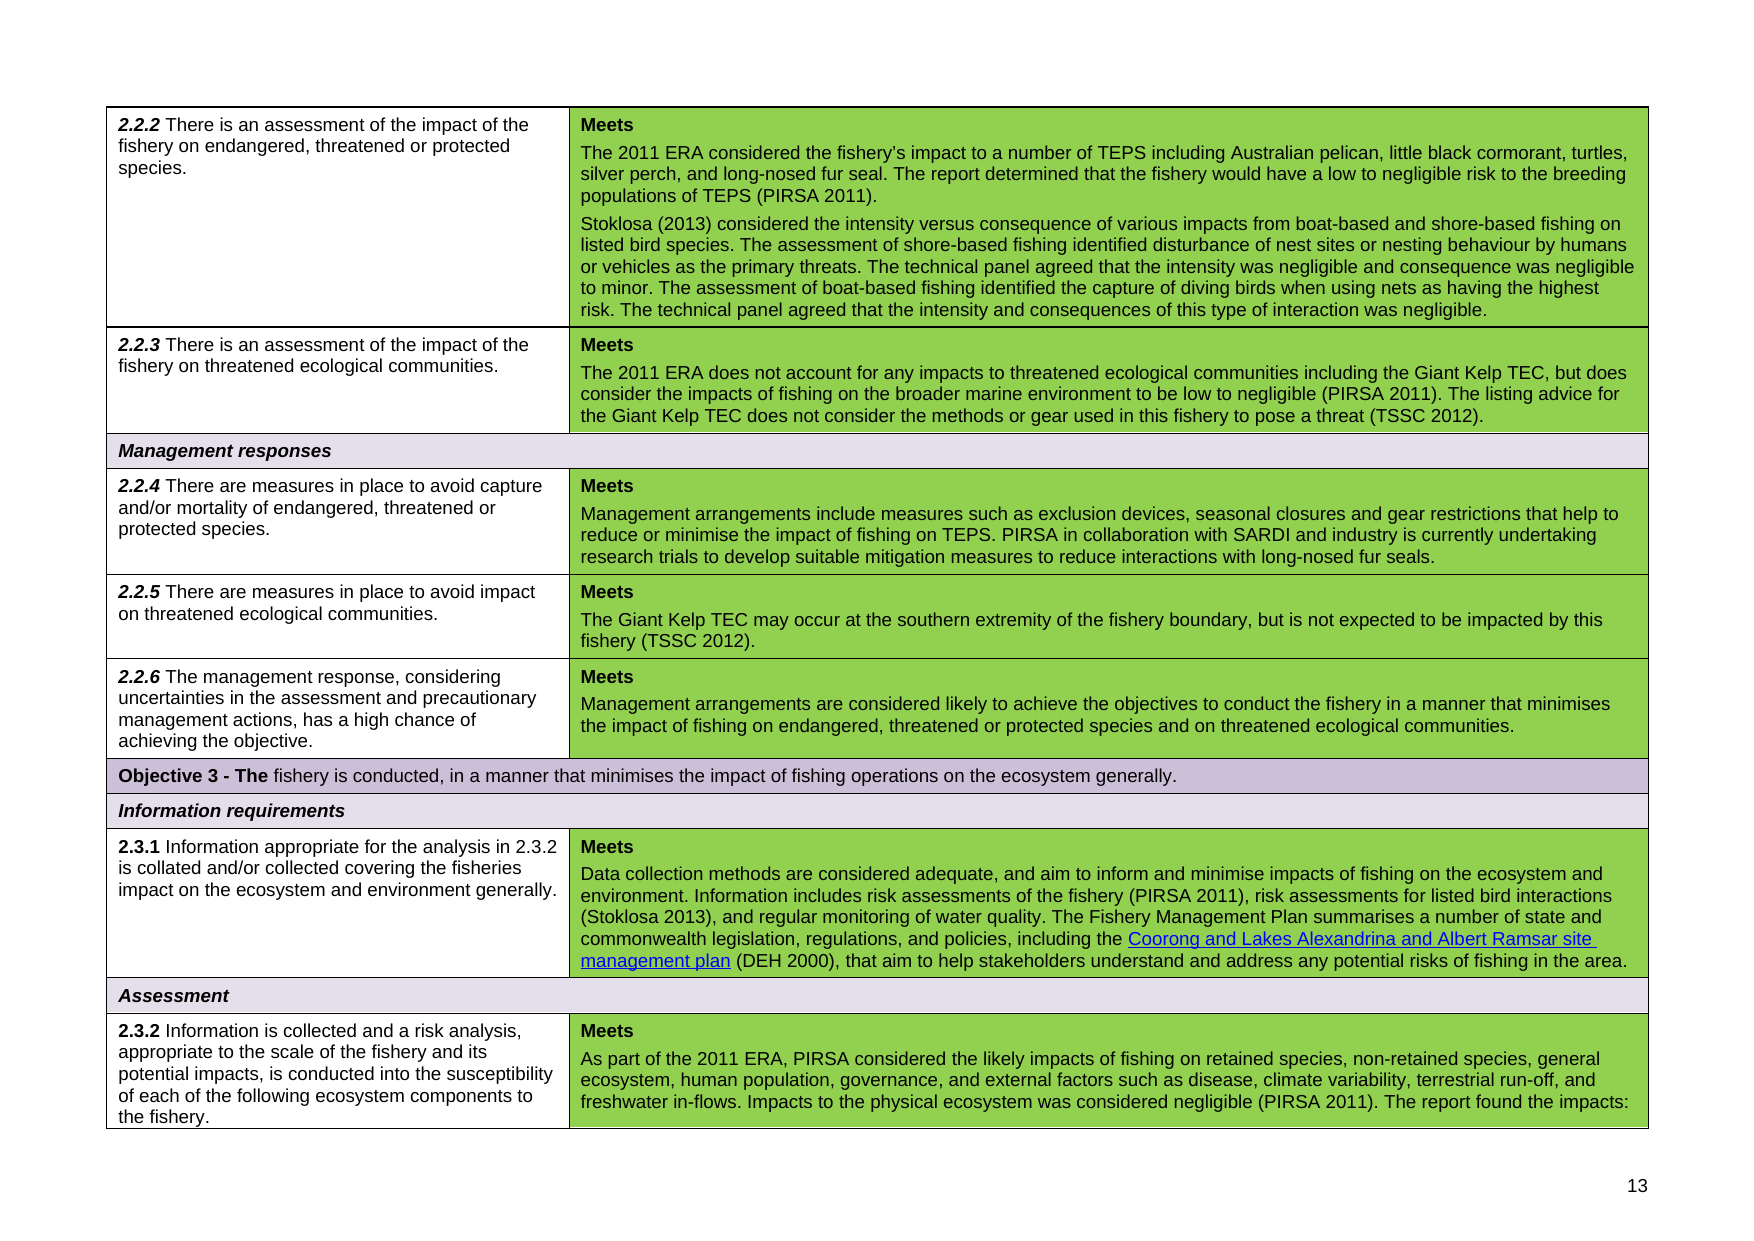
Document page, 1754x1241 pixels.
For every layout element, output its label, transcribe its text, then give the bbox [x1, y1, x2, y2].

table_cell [107, 1014, 569, 1127]
table_cell Objective 3 - The fishery is conducted, in a manner that minimises the impact of fishing operations on the ecosystem generally. [107, 759, 1648, 793]
table_cell 2.2.4 There are measures in place to avoid capture and/or mortality of endangered, threatened or protected species. [107, 469, 569, 574]
table_cell Assessment [107, 978, 1648, 1012]
table_cell 2.3.1 Information appropriate for the analysis in 2.3.2 is collated and/or collected covering the fisheries impact on the ecosystem and environment generally. [107, 829, 569, 977]
table_cell 2.2.6 The management response, considering uncertainties in the assessment and precautionary management actions, has a high chance of achieving the objective. [107, 659, 569, 758]
table_cell 2.2.5 There are measures in place to avoid impact on threatened ecological communities. [107, 575, 569, 658]
table_cell Meets The 2011 ERA does not account for any impacts to threatened ecological communities including the Giant Kelp TEC, but does consider the impacts of fishing on the broader marine environment to be low to negligible (PIRSA 2011). The listing advice for the Giant Kelp TEC does not consider the methods or gear used in this fishery to pose a threat (TSSC 2012). [570, 328, 1648, 432]
table_cell Meets The 2011 ERA considered the fishery’s impact to a number of TEPS including Australian pelican, little black cormorant, turtles, silver perch, and long-nosed fur seal. The report determined that the fishery would have a low to negligible risk to the breeding populations of TEPS (PIRSA 2011). Stoklosa (2013) considered the intensity versus consequence of various impacts from boat-based and shore-based fishing on listed bird species. The assessment of shore-based fishing identified disturbance of nest sites or nesting behaviour by humans or vehicles as the primary threats. The technical panel agreed that the intensity was negligible and consequence was negligible to minor. The assessment of boat-based fishing identified the capture of diving birds when using nets as having the highest risk. The technical panel agreed that the intensity and consequences of this type of interaction was negligible. [570, 108, 1648, 326]
table_cell Information requirements [107, 794, 1648, 828]
table_cell Meets The Giant Kelp TEC may occur at the southern extremity of the fishery boundary, but is not expected to be impacted by this fishery (TSSC 2012). [570, 575, 1648, 658]
table_cell Management responses [107, 434, 1648, 468]
table_cell Meets Data collection methods are considered adequate, and aim to inform and minimise impacts of fishing on the ecosystem and environment. Information includes risk assessments of the fishery (PIRSA 2011), risk assessments for listed bird interactions (Stoklosa 2013), and regular monitoring of water quality. The Fishery Management Plan summarises a number of state and commonwealth legislation, regulations, and policies, including the Coorong and Lakes Alexandrina and Albert Ramsar site management plan (DEH 2000), that aim to help stakeholders understand and address any potential risks of fishing in the area. [570, 829, 1648, 977]
table_cell 2.2.2 There is an assessment of the impact of the fishery on endangered, threatened or protected species. [107, 108, 569, 326]
table_cell Meets Management arrangements are considered likely to achieve the objectives to conduct the fishery in a manner that minimises the impact of fishing on endangered, threatened or protected species and on threatened ecological communities. [570, 659, 1648, 758]
table_cell Meets Management arrangements include measures such as exclusion devices, seasonal closures and gear restrictions that help to reduce or minimise the impact of fishing on TEPS. PIRSA in collaboration with SARDI and industry is currently undertaking research trials to develop suitable mitigation measures to reduce interactions with long-nosed fur seals. [570, 469, 1648, 574]
table_cell 2.2.3 There is an assessment of the impact of the fishery on threatened ecological communities. [107, 328, 569, 432]
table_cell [570, 1014, 1648, 1127]
